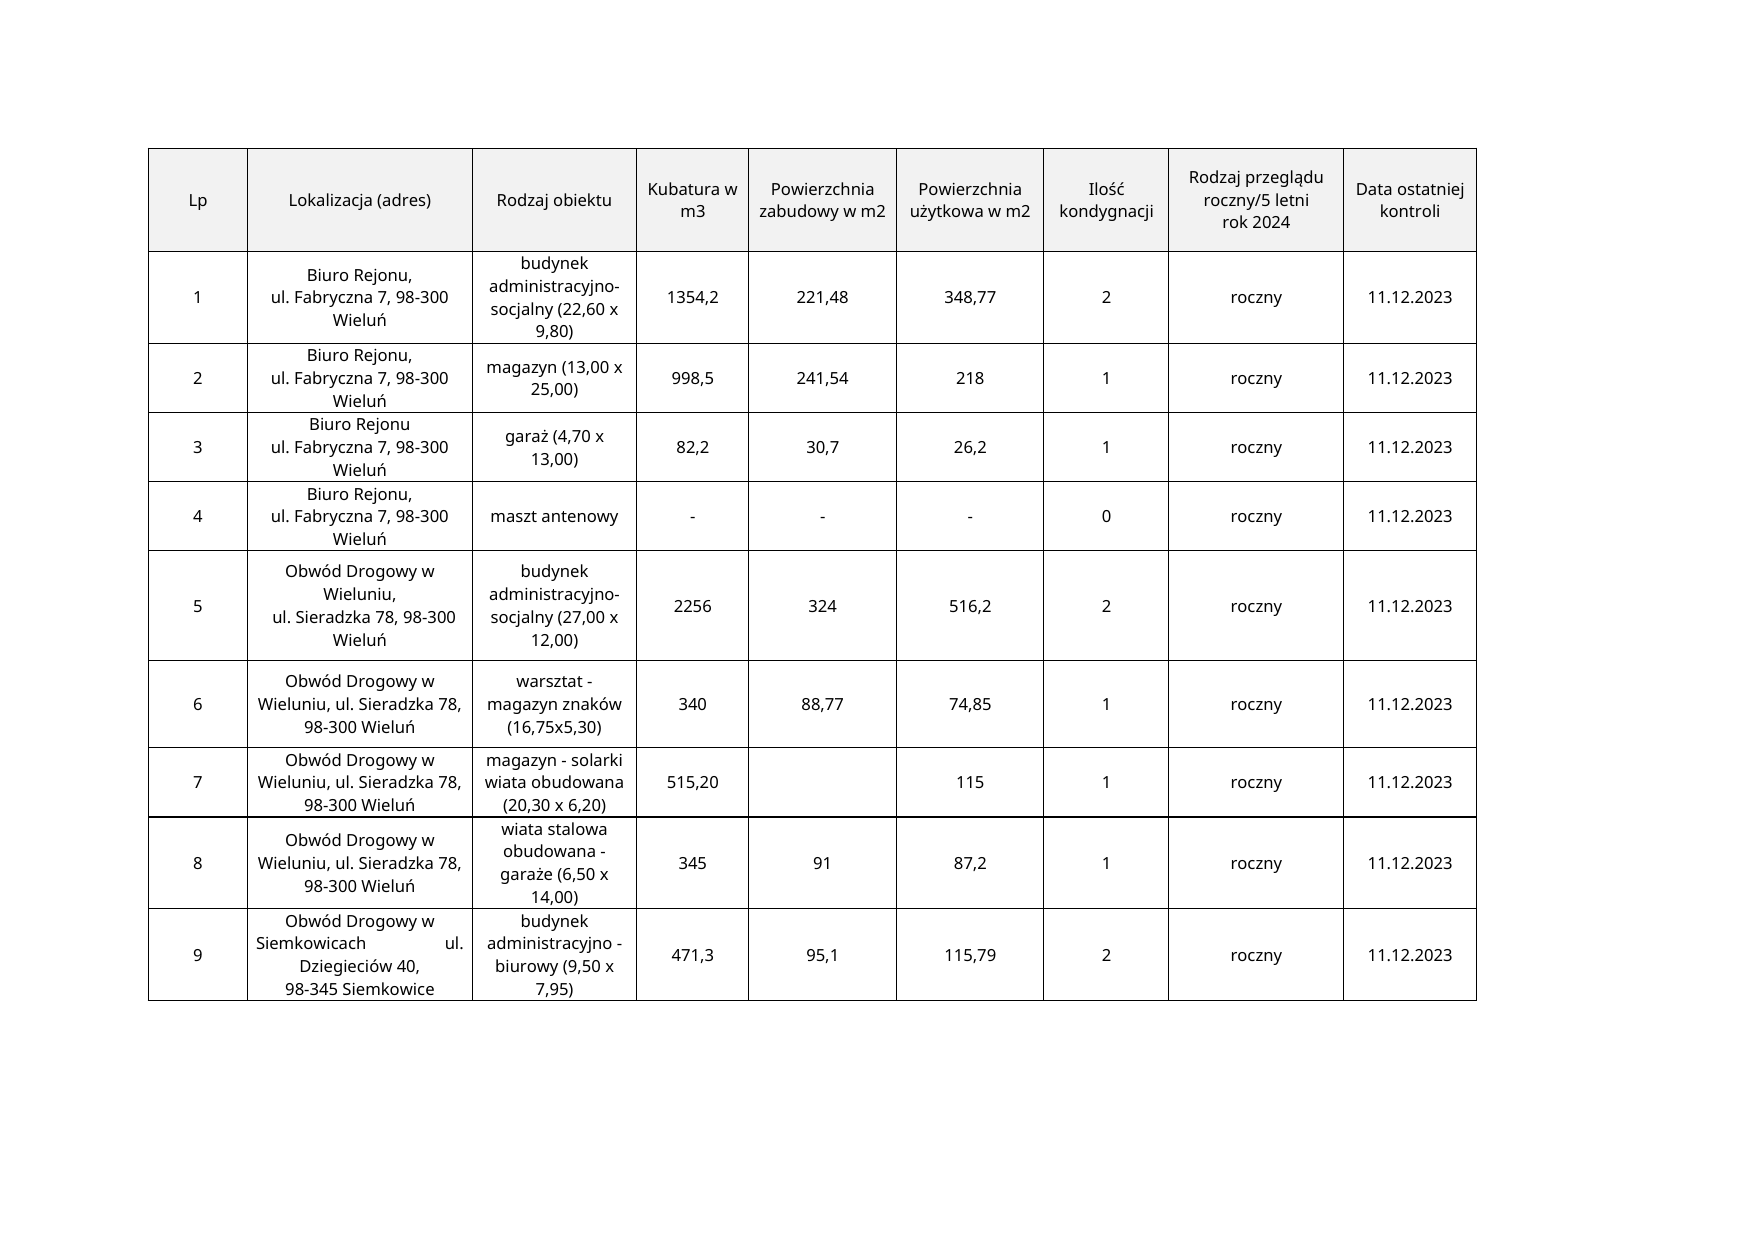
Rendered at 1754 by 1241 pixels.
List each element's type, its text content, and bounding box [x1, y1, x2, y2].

table_cell 11.12.2023 [1344, 661, 1476, 747]
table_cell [248, 909, 472, 1000]
table_cell 2 [1044, 551, 1168, 660]
table_cell roczny [1169, 909, 1343, 1000]
table_cell - [749, 482, 896, 550]
table_cell 11.12.2023 [1344, 413, 1476, 481]
table_cell budynek administracyjno-socjalny (22,60 x 9,80) [473, 252, 636, 343]
table_cell 1 [1044, 818, 1168, 908]
table_cell 11.12.2023 [1344, 748, 1476, 816]
table_cell roczny [1169, 344, 1343, 412]
table_cell 11.12.2023 [1344, 252, 1476, 343]
table_cell 241,54 [749, 344, 896, 412]
table_cell Obwód Drogowy w Wieluniu, ul. Sieradzka 78, 98-300 Wieluń [248, 661, 472, 747]
table_cell 4 [149, 482, 247, 550]
table_cell Biuro Rejonu, ul. Fabryczna 7, 98-300 Wieluń [248, 482, 472, 550]
table_cell roczny [1169, 482, 1343, 550]
table_cell roczny [1169, 748, 1343, 816]
table_header Lp [149, 149, 247, 251]
table_cell 5 [149, 551, 247, 660]
table_cell 91 [749, 818, 896, 908]
table_cell 1 [1044, 661, 1168, 747]
table_cell 1 [149, 252, 247, 343]
table_cell 115,79 [897, 909, 1043, 1000]
table_cell 324 [749, 551, 896, 660]
table_cell roczny [1169, 818, 1343, 908]
table_cell 88,77 [749, 661, 896, 747]
table_cell 87,2 [897, 818, 1043, 908]
table_cell 1 [1044, 413, 1168, 481]
table_cell 95,1 [749, 909, 896, 1000]
table_cell roczny [1169, 551, 1343, 660]
table_cell 218 [897, 344, 1043, 412]
table_cell 1 [1044, 748, 1168, 816]
table_header Kubatura w m3 [637, 149, 748, 251]
table_cell 2256 [637, 551, 748, 660]
table_cell 2 [1044, 252, 1168, 343]
table_cell 1354,2 [637, 252, 748, 343]
table_cell 1 [1044, 344, 1168, 412]
table_cell 11.12.2023 [1344, 909, 1476, 1000]
table_header Powierzchnia zabudowy w m2 [749, 149, 896, 251]
table_cell [749, 748, 896, 816]
table_cell Obwód Drogowy w Wieluniu, ul. Sieradzka 78, 98-300 Wieluń [248, 551, 472, 660]
table_cell 471,3 [637, 909, 748, 1000]
table_cell Obwód Drogowy w Wieluniu, ul. Sieradzka 78, 98-300 Wieluń [248, 818, 472, 908]
table_cell 11.12.2023 [1344, 482, 1476, 550]
table_cell budynek administracyjno - biurowy (9,50 x 7,95) [473, 909, 636, 1000]
table_cell 30,7 [749, 413, 896, 481]
table_header Rodzaj przeglądu roczny/5 letni rok 2024 [1169, 149, 1343, 251]
table_cell 11.12.2023 [1344, 551, 1476, 660]
table_cell garaż (4,70 x 13,00) [473, 413, 636, 481]
table_cell 115 [897, 748, 1043, 816]
table_cell Biuro Rejonu ul. Fabryczna 7, 98-300 Wieluń [248, 413, 472, 481]
table_cell 9 [149, 909, 247, 1000]
table_cell magazyn (13,00 x 25,00) [473, 344, 636, 412]
table_cell 2 [149, 344, 247, 412]
table_header Powierzchnia użytkowa w m2 [897, 149, 1043, 251]
table_cell 515,20 [637, 748, 748, 816]
table_cell 74,85 [897, 661, 1043, 747]
table_cell 26,2 [897, 413, 1043, 481]
table_cell 11.12.2023 [1344, 344, 1476, 412]
table_cell 3 [149, 413, 247, 481]
table_cell 0 [1044, 482, 1168, 550]
table_cell budynek administracyjno-socjalny (27,00 x 12,00) [473, 551, 636, 660]
table_cell - [637, 482, 748, 550]
table_cell 8 [149, 818, 247, 908]
table_cell 516,2 [897, 551, 1043, 660]
table_cell 345 [637, 818, 748, 908]
table_header Data ostatniej kontroli [1344, 149, 1476, 251]
table_cell magazyn - solarki wiata obudowana (20,30 x 6,20) [473, 748, 636, 816]
table_cell 2 [1044, 909, 1168, 1000]
table_cell roczny [1169, 661, 1343, 747]
table_header Rodzaj obiektu [473, 149, 636, 251]
table_cell roczny [1169, 413, 1343, 481]
table_cell 7 [149, 748, 247, 816]
table_header Lokalizacja (adres) [248, 149, 472, 251]
table_cell Biuro Rejonu, ul. Fabryczna 7, 98-300 Wieluń [248, 344, 472, 412]
table_cell maszt antenowy [473, 482, 636, 550]
table_cell roczny [1169, 252, 1343, 343]
table_cell Biuro Rejonu, ul. Fabryczna 7, 98-300 Wieluń [248, 252, 472, 343]
table_cell warsztat - magazyn znaków (16,75x5,30) [473, 661, 636, 747]
table_cell 998,5 [637, 344, 748, 412]
table_cell 221,48 [749, 252, 896, 343]
table_cell 6 [149, 661, 247, 747]
table_cell 82,2 [637, 413, 748, 481]
table_cell Obwód Drogowy w Wieluniu, ul. Sieradzka 78, 98-300 Wieluń [248, 748, 472, 816]
table_cell - [897, 482, 1043, 550]
table_cell 340 [637, 661, 748, 747]
table_header Ilość kondygnacji [1044, 149, 1168, 251]
table_cell 11.12.2023 [1344, 818, 1476, 908]
table_cell 348,77 [897, 252, 1043, 343]
table_cell wiata stalowa obudowana - garaże (6,50 x 14,00) [473, 818, 636, 908]
